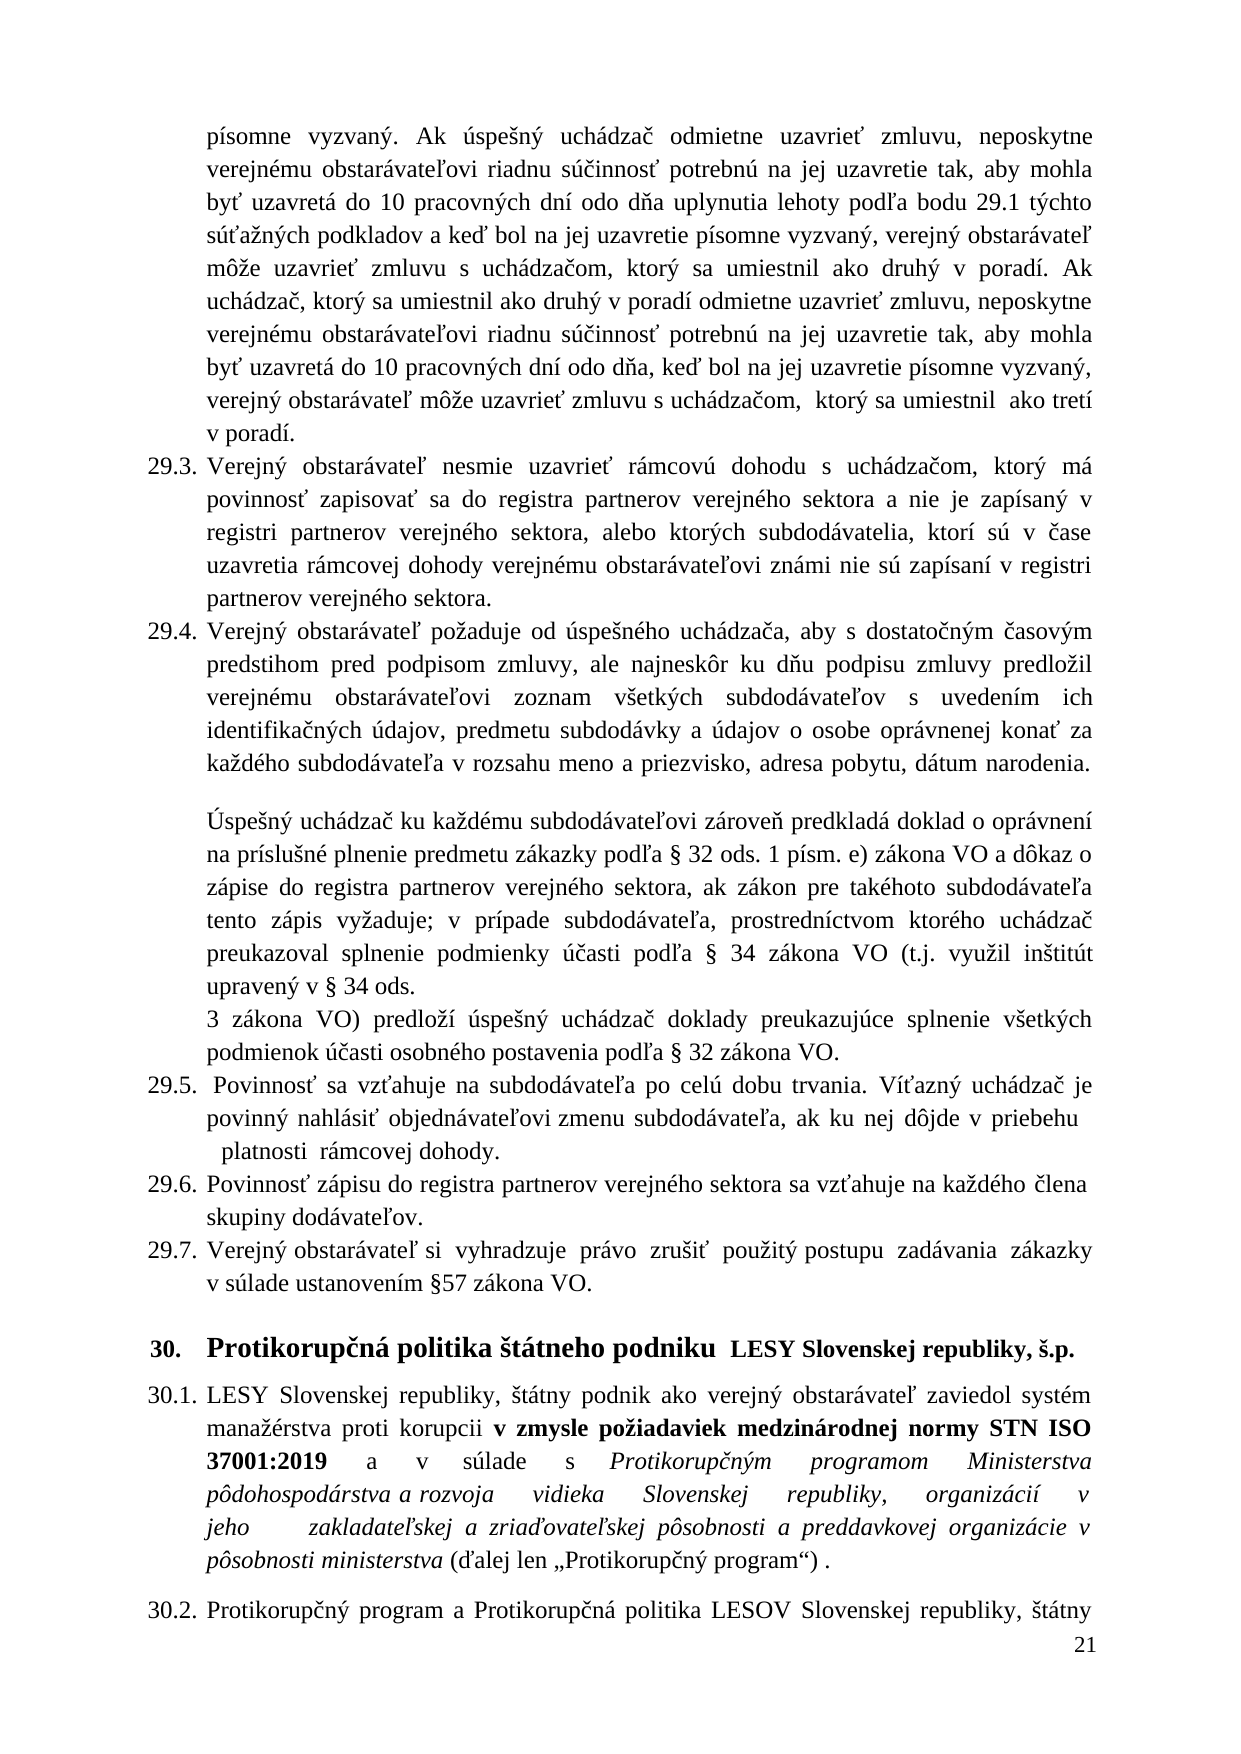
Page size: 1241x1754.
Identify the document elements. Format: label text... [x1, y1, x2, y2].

list Protikorupčná politika štátneho podniku LESY Slovenskej republiky, š.p. [150, 1330, 1113, 1363]
list Verejný obstarávateľ požaduje od úspešného uchádzača, aby s dostatočným časovým predstihom pred podpisom zmluvy, ale najneskôr ku dňu podpisu zmluvy predložil verejnému obstarávateľovi zoznam všetkých subdodávateľov s uvedením ich identifikačných údajov, predmetu subdodávky a údajov o osobe oprávnenej konať za každého subdodávateľa v rozsahu meno a priezvisko, adresa pobytu, dátum narodenia. [147, 616, 1093, 777]
list Verejný obstarávateľ nesmie uzavrieť rámcovú dohodu s uchádzačom, ktorý má povinnosť zapisovať sa do registra partnerov verejného sektora a nie je zapísaný v registri partnerov verejného sektora, alebo ktorých subdodávatelia, ktorí sú v čase uzavretia rámcovej dohody verejnému obstarávateľovi známi nie sú zapísaní v registri partnerov verejného sektora. [147, 451, 1093, 612]
text platnosti rámcovej dohody. [221, 1136, 1113, 1165]
list Verejný obstarávateľ si vyhradzuje právo zrušiť použitý postupu zadávania zákazky v súlade ustanovením §57 zákona VO. [147, 1235, 1093, 1297]
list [147, 1595, 1092, 1624]
text Úspešný uchádzač ku každému subdodávateľovi zároveň predkladá doklad o oprávnení na príslušné plnenie predmetu zákazky podľa § 32 ods. 1 písm. e) zákona VO a dôkaz o zápise do registra partnerov verejného sektora, ak zákon pre takéhoto subdodávateľa tento zápis vyžaduje; v prípade subdodávateľa, prostredníctvom ktorého uchádzač preukazoval splnenie podmienky účasti podľa § 34 zákona VO (t.j. využil inštitút upravený v § 34 ods. [206, 806, 1093, 999]
list Povinnosť zápisu do registra partnerov verejného sektora sa vzťahuje na každého člena skupiny dodávateľov. [147, 1169, 1087, 1231]
list Povinnosť sa vzťahuje na subdodávateľa po celú dobu trvania. Víťazný uchádzač je povinný nahlásiť objednávateľovi zmenu subdodávateľa, ak ku nej dôjde v priebehu [147, 1070, 1093, 1132]
text 3 zákona VO) predloží úspešný uchádzač doklady preukazujúce splnenie všetkých podmienok účasti osobného postavenia podľa § 32 zákona VO. [206, 1004, 1092, 1066]
list LESY Slovenskej republiky, štátny podnik ako verejný obstarávateľ zaviedol systém manažérstva proti korupcii v zmysle požiadaviek medzinárodnej normy STN ISO 37001:2019 a v súlade s Protikorupčným programom Ministerstva pôdohospodárstva a rozvoja vidieka Slovenskej republiky, organizácií v jeho zakladateľskej a zriaďovateľskej pôsobnosti a preddavkovej organizácie v pôsobnosti ministerstva (ďalej len „Protikorupčný program“) . [147, 1380, 1092, 1574]
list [147, 121, 1093, 447]
